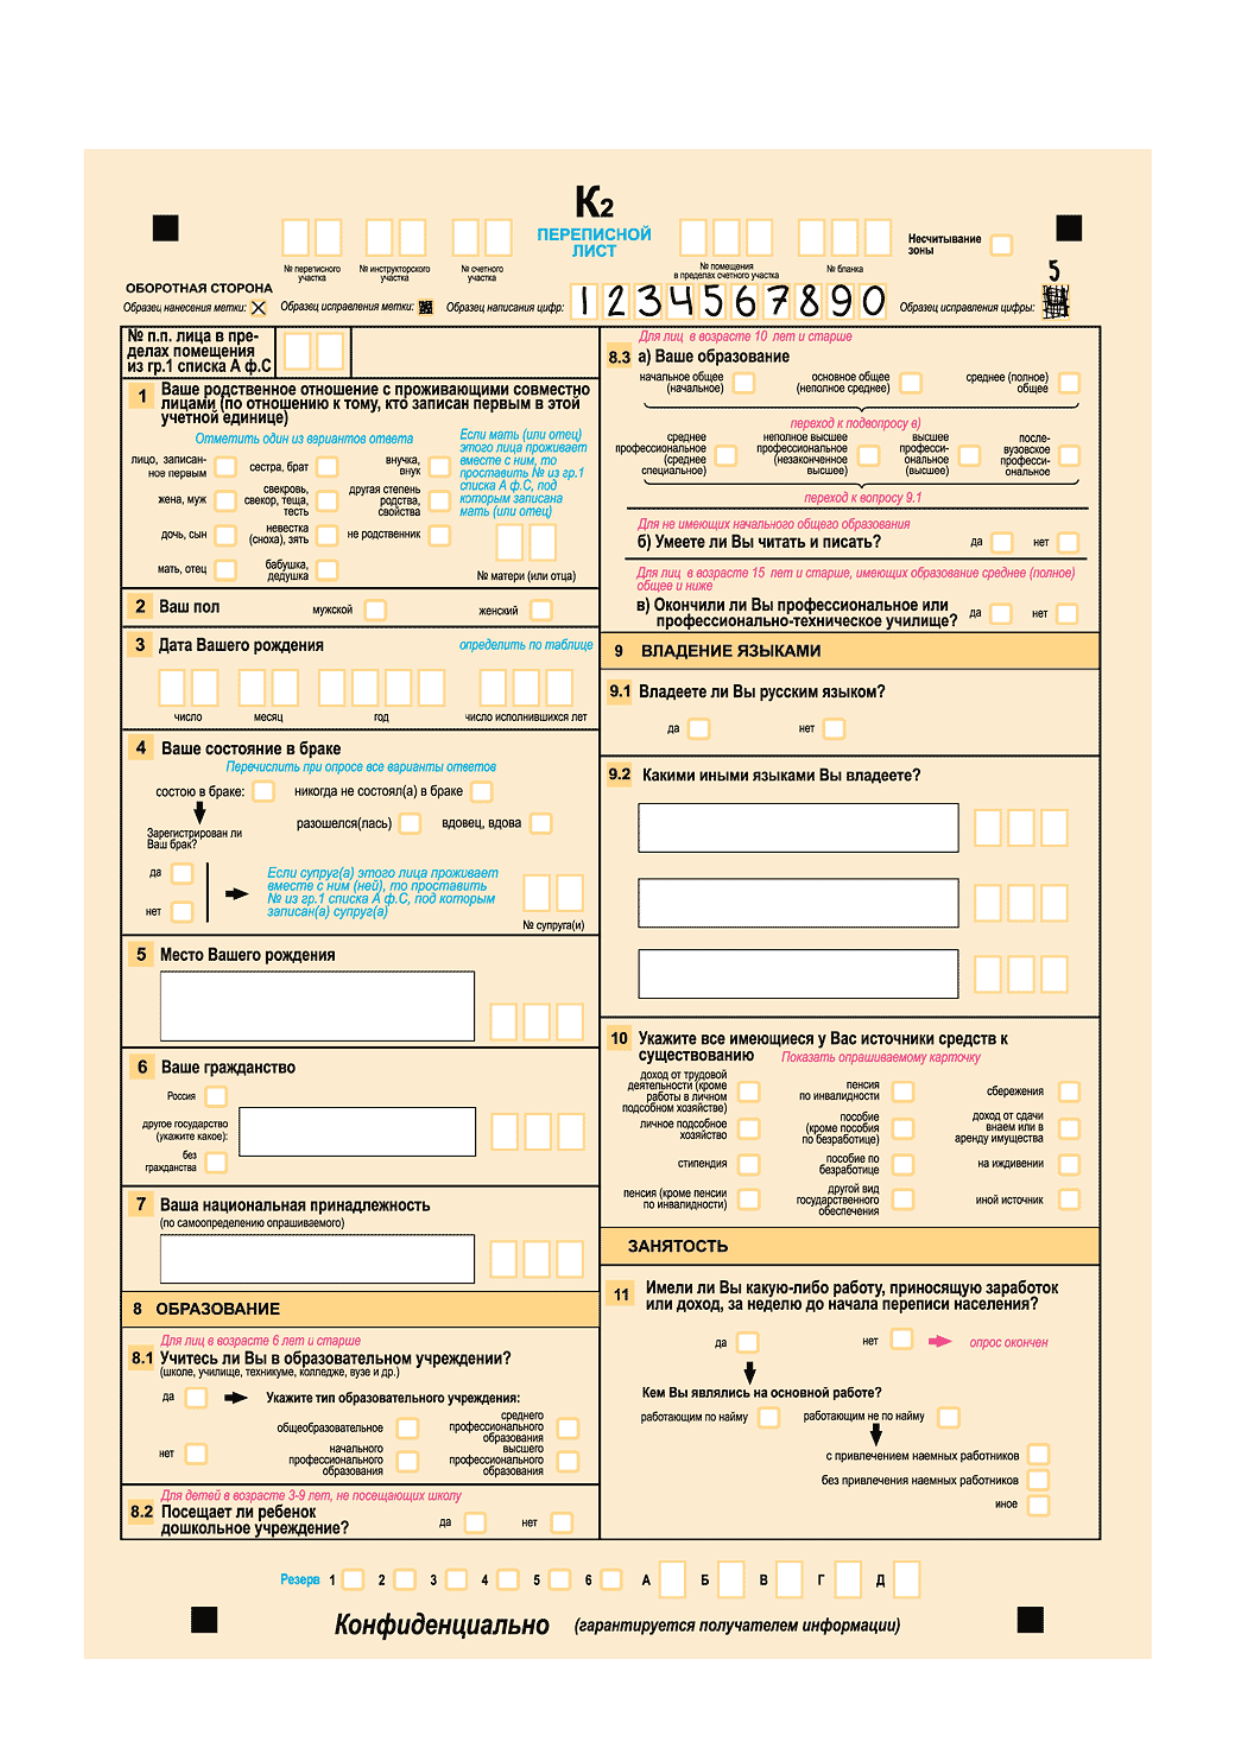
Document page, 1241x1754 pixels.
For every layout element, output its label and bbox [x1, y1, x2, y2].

picture [83, 149, 1152, 1659]
